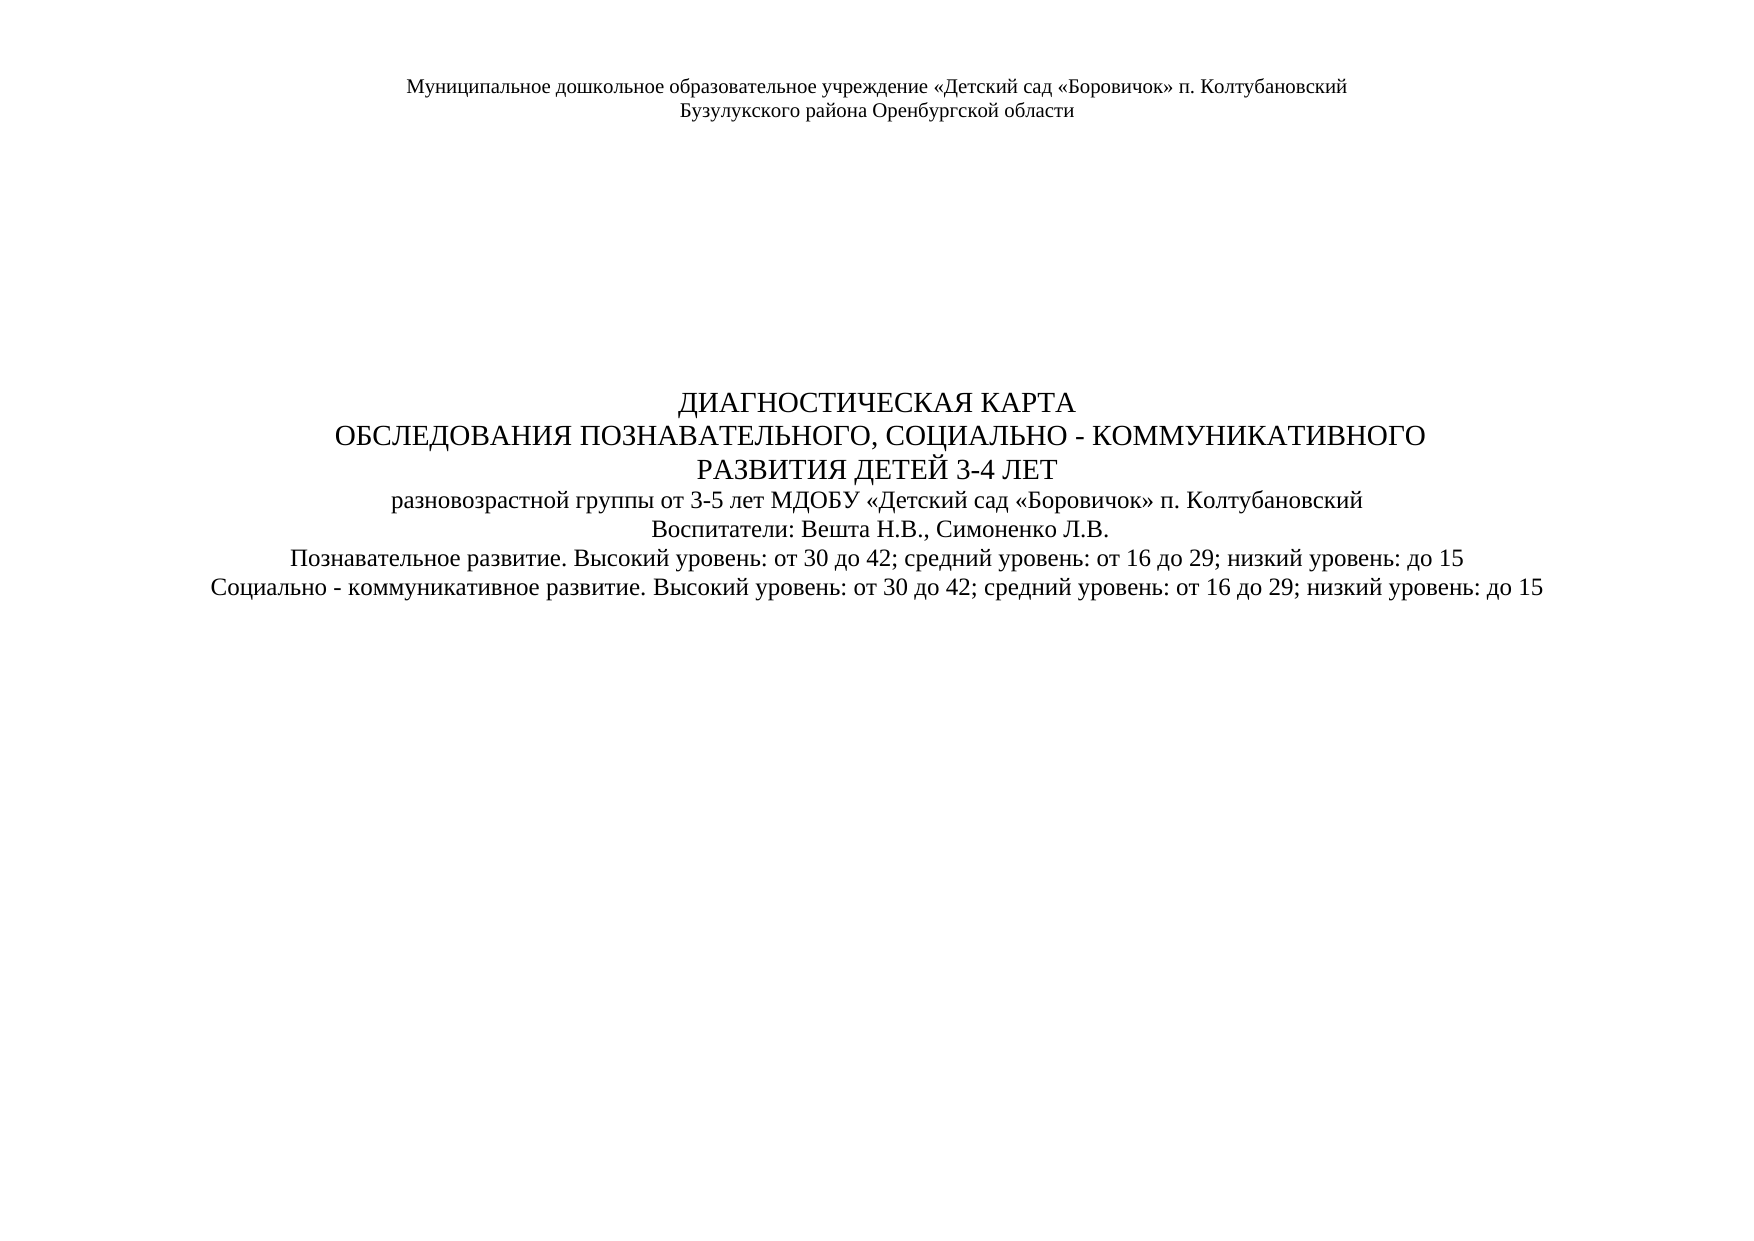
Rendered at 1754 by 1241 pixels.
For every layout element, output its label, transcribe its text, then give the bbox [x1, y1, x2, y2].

text ДИАГНОСТИЧЕСКАЯ КАРТА [118, 385, 1636, 418]
text ОБСЛЕДОВАНИЯ ПОЗНАВАТЕЛЬНОГО, СОЦИАЛЬНО - КОММУНИКАТИВНОГО [118, 418, 1636, 452]
text Познавательное развитие. Высокий уровень: от 30 до 42; средний уровень: от 16 до 29; низкий уровень: до 15 [118, 543, 1636, 572]
text разновозрастной группы от 3-5 лет МДОБУ «Детский сад «Боровичок» п. Колтубановский [118, 485, 1636, 514]
text Воспитатели: Вешта Н.В., Симоненко Л.В. [118, 514, 1636, 543]
text Социально - коммуникативное развитие. Высокий уровень: от 30 до 42; средний уровень: от 16 до 29; низкий уровень: до 15 [118, 572, 1636, 600]
text РАЗВИТИЯ ДЕТЕЙ 3-4 ЛЕТ [118, 452, 1636, 485]
